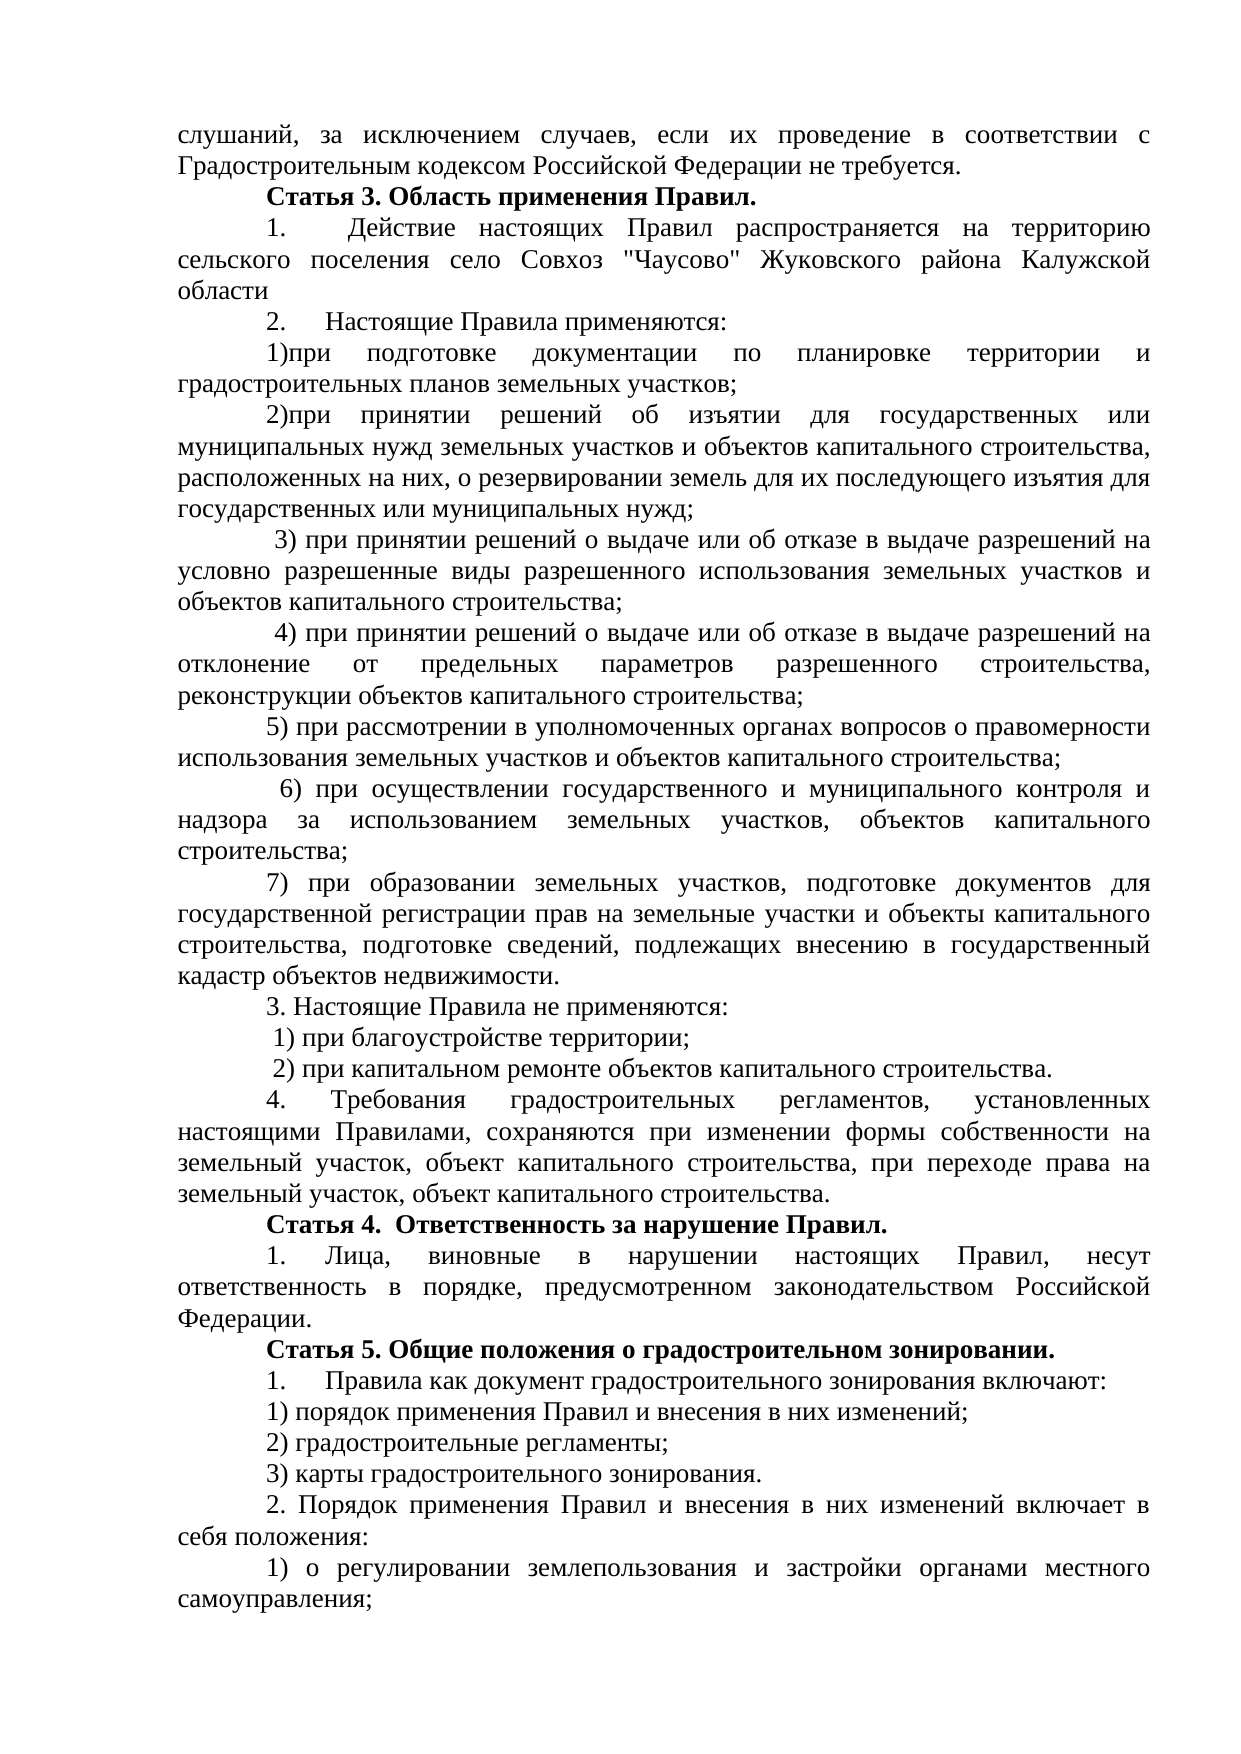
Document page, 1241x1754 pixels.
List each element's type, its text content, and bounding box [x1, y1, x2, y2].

text 3) карты градостроительного зонирования. [177, 1457, 1152, 1488]
text 1. Лица, виновные в нарушении настоящих Правил, несут ответственность в порядке, предусмотренном законодательством Российской Федерации. [177, 1239, 1152, 1333]
text 1) при благоустройстве территории; [177, 1021, 1152, 1052]
text 2) при капитальном ремонте объектов капитального строительства. [177, 1052, 1152, 1084]
text 1)при подготовке документации по планировке территории и градостроительных планов земельных участков; [177, 336, 1152, 398]
text 2. Настоящие Правила применяются: [177, 305, 1152, 336]
text 2. Порядок применения Правил и внесения в них изменений включает в себя положения: [177, 1488, 1152, 1551]
text 1) о регулировании землепользования и застройки органами местного самоуправления; [177, 1551, 1152, 1613]
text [177, 118, 1152, 180]
text 6) при осуществлении государственного и муниципального контроля и надзора за использованием земельных участков, объектов капитального строительства; [177, 772, 1152, 866]
text Статья 3. Область применения Правил. [177, 180, 1152, 212]
text 2) градостроительные регламенты; [177, 1426, 1152, 1457]
text 4. Требования градостроительных регламентов, установленных настоящими Правилами, сохраняются при изменении формы собственности на земельный участок, объект капитального строительства, при переходе права на земельный участок, объект капитального строительства. [177, 1084, 1152, 1208]
text 1. Правила как документ градостроительного зонирования включают: [177, 1364, 1152, 1395]
text 7) при образовании земельных участков, подготовке документов для государственной регистрации прав на земельные участки и объекты капитального строительства, подготовке сведений, подлежащих внесению в государственный кадастр объектов недвижимости. [177, 866, 1152, 990]
text Статья 4. Ответственность за нарушение Правил. [177, 1208, 1152, 1239]
text 2)при принятии решений об изъятии для государственных или муниципальных нужд земельных участков и объектов капитального строительства, расположенных на них, о резервировании земель для их последующего изъятия для государственных или муниципальных нужд; [177, 398, 1152, 523]
text 1. Действие настоящих Правил распространяется на территорию сельского поселения село Совхоз "Чаусово" Жуковского района Калужской области [177, 212, 1152, 305]
text 3) при принятии решений о выдаче или об отказе в выдаче разрешений на условно разрешенные виды разрешенного использования земельных участков и объектов капитального строительства; [177, 523, 1152, 616]
text 1) порядок применения Правил и внесения в них изменений; [177, 1395, 1152, 1426]
text 5) при рассмотрении в уполномоченных органах вопросов о правомерности использования земельных участков и объектов капитального строительства; [177, 710, 1152, 772]
text Статья 5. Общие положения о градостроительном зонировании. [177, 1333, 1152, 1364]
text 4) при принятии решений о выдаче или об отказе в выдаче разрешений на отклонение от предельных параметров разрешенного строительства, реконструкции объектов капитального строительства; [177, 616, 1152, 710]
text 3. Настоящие Правила не применяются: [177, 990, 1152, 1021]
